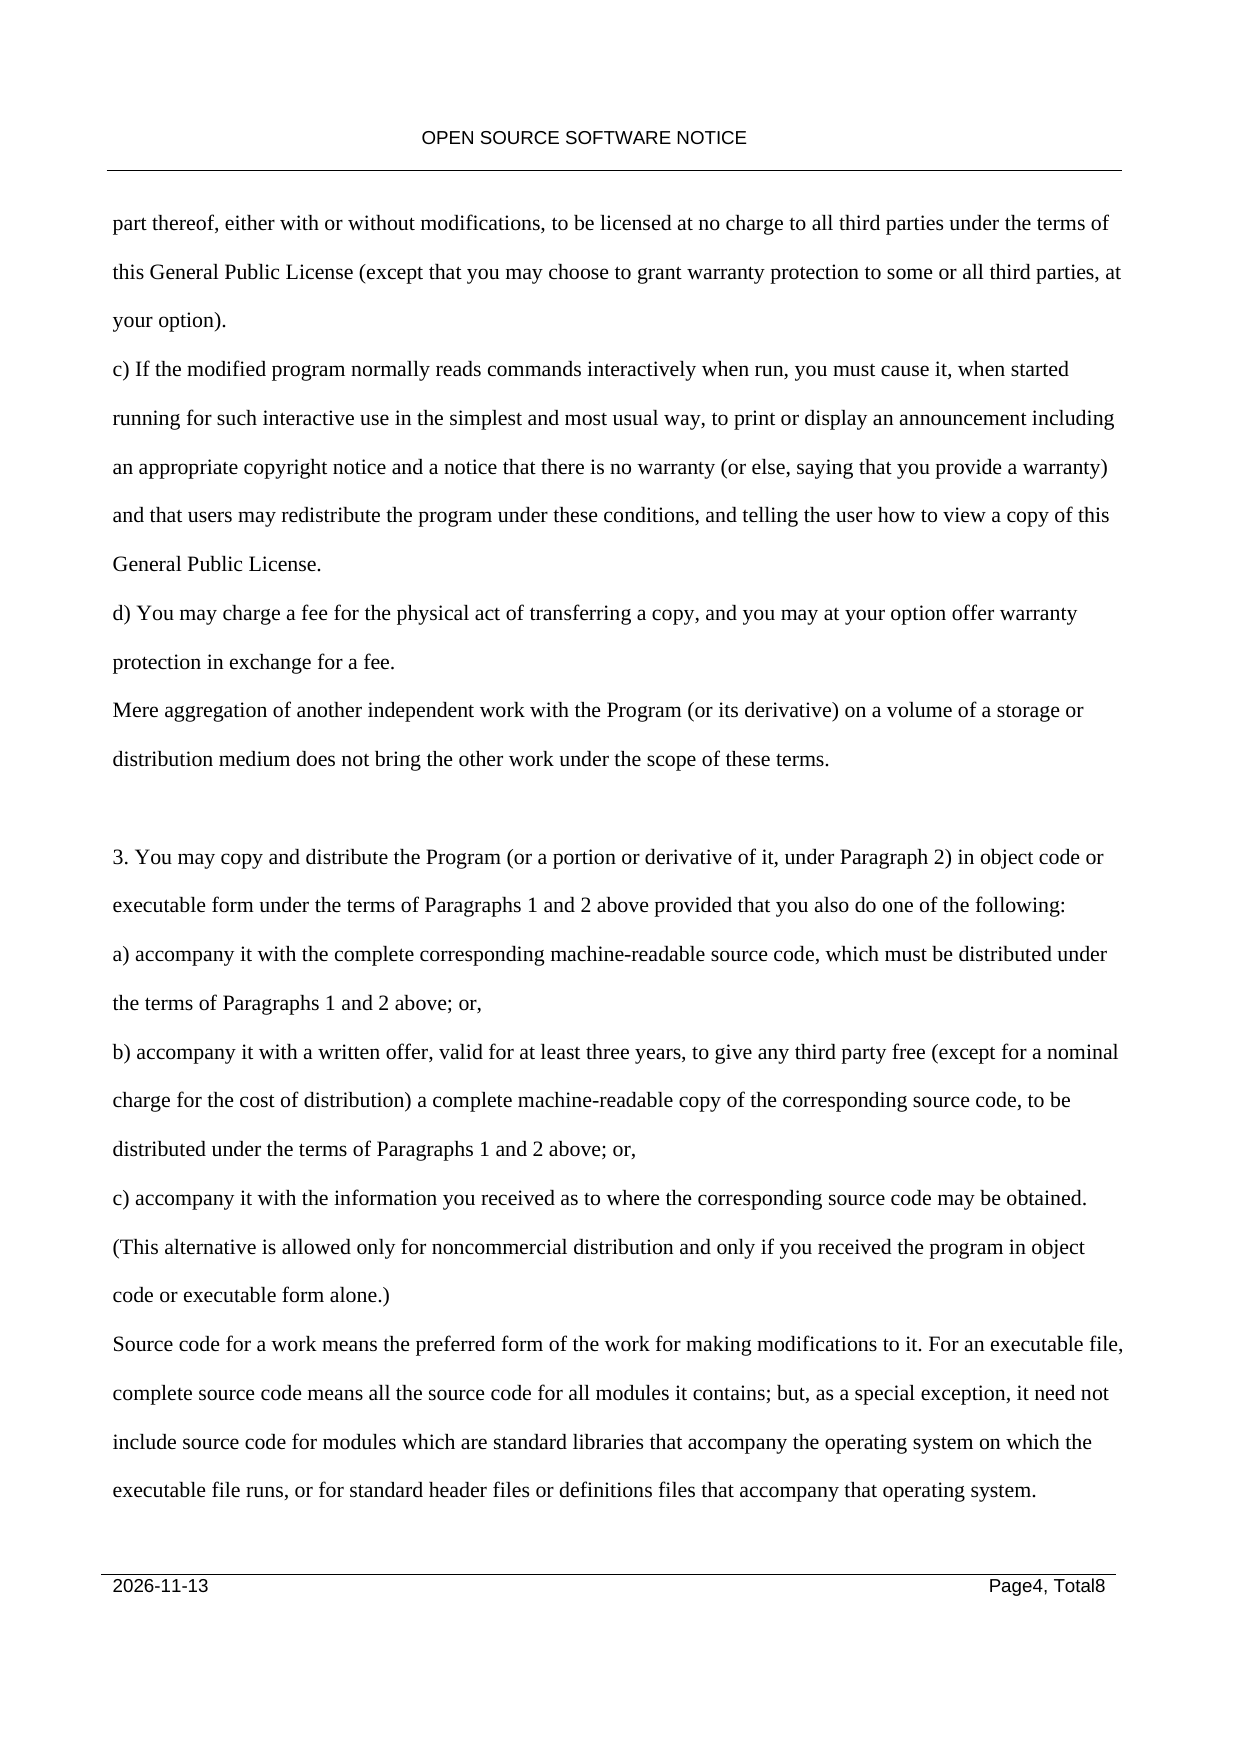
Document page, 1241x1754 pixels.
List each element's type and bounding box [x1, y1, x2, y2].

text [112, 206, 1128, 1506]
